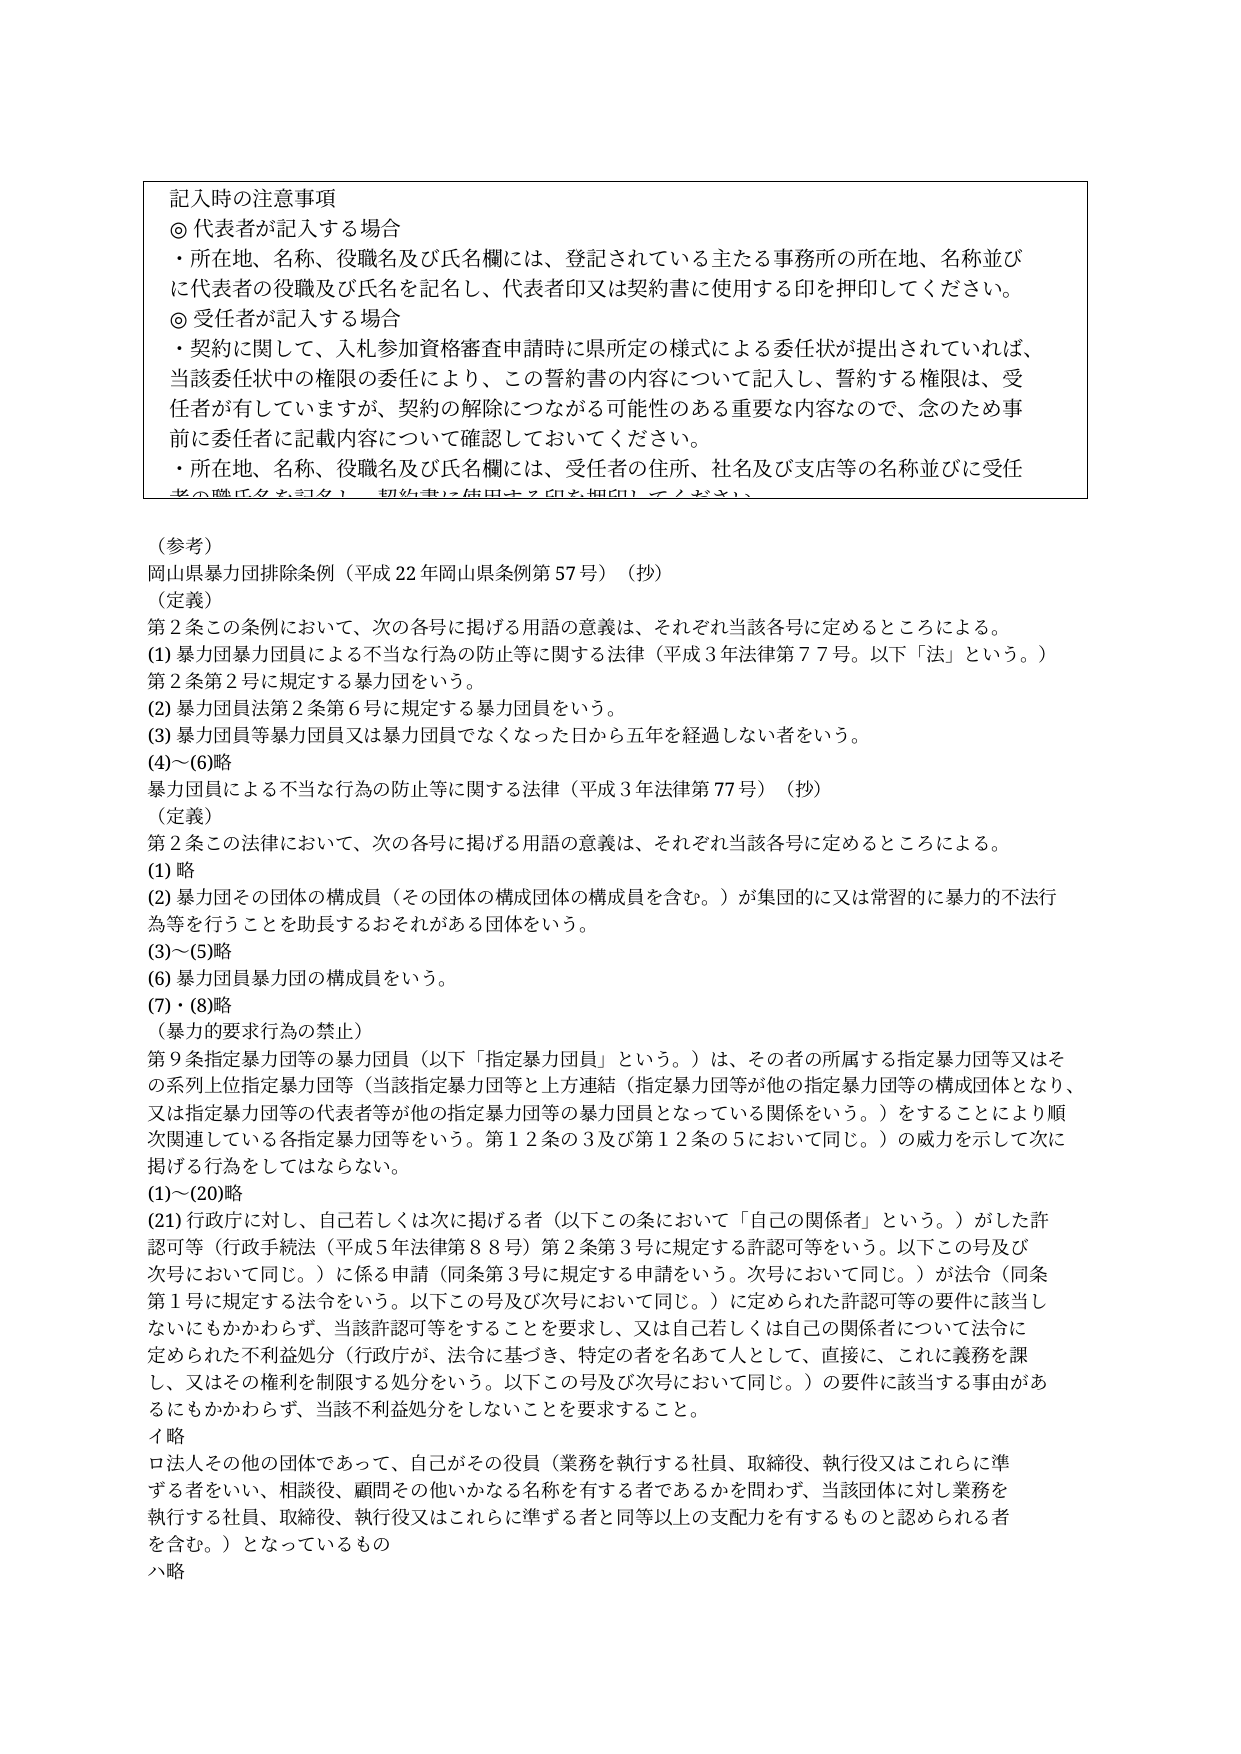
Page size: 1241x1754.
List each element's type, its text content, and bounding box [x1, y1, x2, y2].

text し、又はその権利を制限する処分をいう。以下この号及び次号において同じ。）の要件に該当する事由があ [148, 1368, 1092, 1395]
text 認可等（行政手続法（平成５年法律第８８号）第２条第３号に規定する許認可等をいう。以下この号及び [148, 1233, 1092, 1260]
text (21) 行政庁に対し、自己若しくは次に掲げる者（以下この条において「自己の関係者」という。）がした許 [148, 1206, 1092, 1233]
text るにもかかわらず、当該不利益処分をしないことを要求すること。 [148, 1395, 1092, 1422]
text （暴力的要求行為の禁止） [148, 1017, 1092, 1044]
text 又は指定暴力団等の代表者等が他の指定暴力団等の暴力団員となっている関係をいう。）をすることにより順 [148, 1098, 1092, 1125]
text (1)～(20)略 [148, 1179, 1092, 1206]
text （参考） [148, 532, 1092, 559]
text を含む。）となっているもの [148, 1530, 1092, 1557]
text (2) 暴力団その団体の構成員（その団体の構成団体の構成員を含む。）が集団的に又は常習的に暴力的不法行 [148, 882, 1092, 909]
text 第１号に規定する法令をいう。以下この号及び次号において同じ。）に定められた許認可等の要件に該当し [148, 1287, 1092, 1314]
text 為等を行うことを助長するおそれがある団体をいう。 [148, 909, 1092, 936]
text （定義） [148, 802, 1092, 828]
text 次関連している各指定暴力団等をいう。第１２条の３及び第１２条の５において同じ。）の威力を示して次に [148, 1125, 1092, 1152]
text 第２条この法律において、次の各号に掲げる用語の意義は、それぞれ当該各号に定めるところによる。 [148, 828, 1092, 856]
text 第２条第２号に規定する暴力団をいう。 [148, 667, 1092, 694]
text (7)・(8)略 [148, 990, 1092, 1017]
text 執行する社員、取締役、執行役又はこれらに準ずる者と同等以上の支配力を有するものと認められる者 [148, 1503, 1092, 1530]
text (2) 暴力団員法第２条第６号に規定する暴力団員をいう。 [148, 694, 1092, 721]
text 第２条この条例において、次の各号に掲げる用語の意義は、それぞれ当該各号に定めるところによる。 [148, 613, 1092, 640]
text イ略 [148, 1422, 1092, 1449]
text の系列上位指定暴力団等（当該指定暴力団等と上方連結（指定暴力団等が他の指定暴力団等の構成団体となり、 [148, 1071, 1092, 1098]
text 掲げる行為をしてはならない。 [148, 1152, 1092, 1179]
text ずる者をいい、相談役、顧問その他いかなる名称を有する者であるかを問わず、当該団体に対し業務を [148, 1476, 1092, 1503]
text (1) 略 [148, 856, 1092, 882]
text (1) 暴力団暴力団員による不当な行為の防止等に関する法律（平成３年法律第７７号。以下「法」という。） [148, 640, 1092, 667]
text 定められた不利益処分（行政庁が、法令に基づき、特定の者を名あて人として、直接に、これに義務を課 [148, 1341, 1092, 1368]
text ないにもかかわらず、当該許認可等をすることを要求し、又は自己若しくは自己の関係者について法令に [148, 1314, 1092, 1341]
text 暴力団員による不当な行為の防止等に関する法律（平成３年法律第77号）（抄） [148, 774, 1092, 802]
text (6) 暴力団員暴力団の構成員をいう。 [148, 963, 1092, 990]
text (3)～(5)略 [148, 936, 1092, 963]
text 第９条指定暴力団等の暴力団員（以下「指定暴力団員」という。）は、その者の所属する指定暴力団等又はそ [148, 1044, 1092, 1071]
text (4)～(6)略 [148, 748, 1092, 774]
text ロ法人その他の団体であって、自己がその役員（業務を執行する社員、取締役、執行役又はこれらに準 [148, 1449, 1092, 1476]
text ハ略 [148, 1557, 1092, 1584]
text 次号において同じ。）に係る申請（同条第３号に規定する申請をいう。次号において同じ。）が法令（同条 [148, 1260, 1092, 1287]
text (3) 暴力団員等暴力団員又は暴力団員でなくなった日から五年を経過しない者をいう。 [148, 721, 1092, 748]
text 岡山県暴力団排除条例（平成22年岡山県条例第57号）（抄） [148, 559, 1092, 586]
text （定義） [148, 586, 1092, 613]
